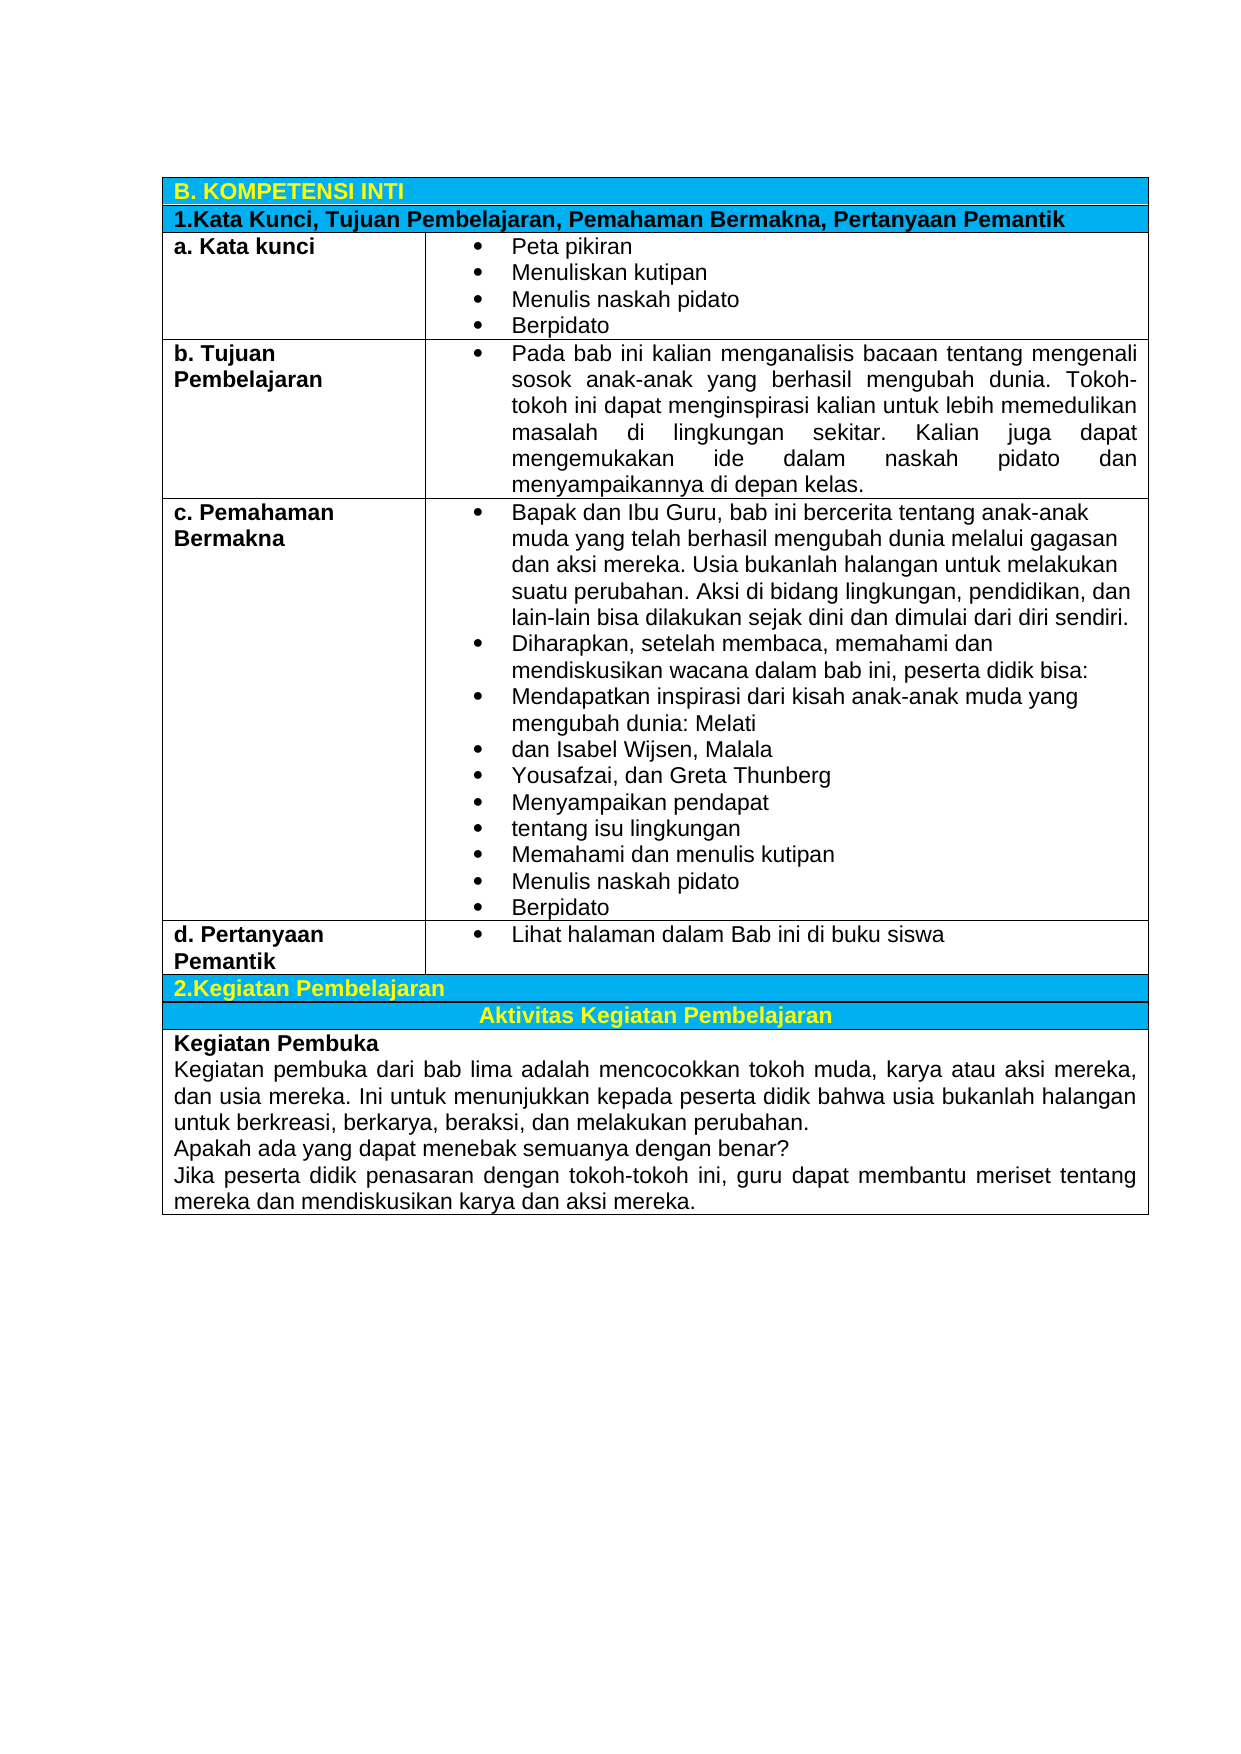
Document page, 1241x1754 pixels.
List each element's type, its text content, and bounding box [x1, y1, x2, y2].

table_cell B. KOMPETENSI INTI [163, 178, 1148, 204]
table_cell a. Kata kunci [163, 233, 425, 338]
table_cell Lihat halaman dalam Bab ini di buku siswa [426, 921, 1148, 974]
table_cell Bapak dan Ibu Guru, bab ini bercerita tentang anak-anak muda yang telah berhasil mengubah dunia melalui gagasan dan aksi mereka. Usia bukanlah halangan untuk melakukan suatu perubahan. Aksi di bidang lingkungan, pendidikan, dan lain-lain bisa dilakukan sejak dini dan dimulai dari diri sendiri. Diharapkan, setelah membaca, memahami dan mendiskusikan wacana dalam bab ini, peserta didik bisa: Mendapatkan inspirasi dari kisah anak-anak muda yang mengubah dunia: Melati dan Isabel Wijsen, Malala Yousafzai, dan Greta Thunberg Menyampaikan pendapat tentang isu lingkungan Memahami dan menulis kutipan Menulis naskah pidato Berpidato [426, 499, 1148, 920]
table_cell Aktivitas Kegiatan Pembelajaran [163, 1003, 1148, 1029]
table_cell d. Pertanyaan Pemantik [163, 921, 425, 974]
table_cell Pada bab ini kalian menganalisis bacaan tentang mengenali sosok anak-anak yang berhasil mengubah dunia. Tokoh-tokoh ini dapat menginspirasi kalian untuk lebih memedulikan masalah di lingkungan sekitar. Kalian juga dapat mengemukakan ide dalam naskah pidato dan menyampaikannya di depan kelas. [426, 340, 1148, 498]
table_cell 2.Kegiatan Pembelajaran [163, 975, 1148, 1001]
table_cell c. Pemahaman Bermakna [163, 499, 425, 920]
table_cell b. Tujuan Pembelajaran [163, 340, 425, 498]
table_cell Peta pikiran Menuliskan kutipan Menulis naskah pidato Berpidato [426, 233, 1148, 338]
table_cell 1.Kata Kunci, Tujuan Pembelajaran, Pemahaman Bermakna, Pertanyaan Pemantik [163, 206, 1148, 232]
table_cell Kegiatan Pembuka Kegiatan pembuka dari bab lima adalah mencocokkan tokoh muda, karya atau aksi mereka, dan usia mereka. Ini untuk menunjukkan kepada peserta didik bahwa usia bukanlah halangan untuk berkreasi, berkarya, beraksi, dan melakukan perubahan. Apakah ada yang dapat menebak semuanya dengan benar? Jika peserta didik penasaran dengan tokoh-tokoh ini, guru dapat membantu meriset tentang mereka dan mendiskusikan karya dan aksi mereka. [163, 1030, 1148, 1214]
